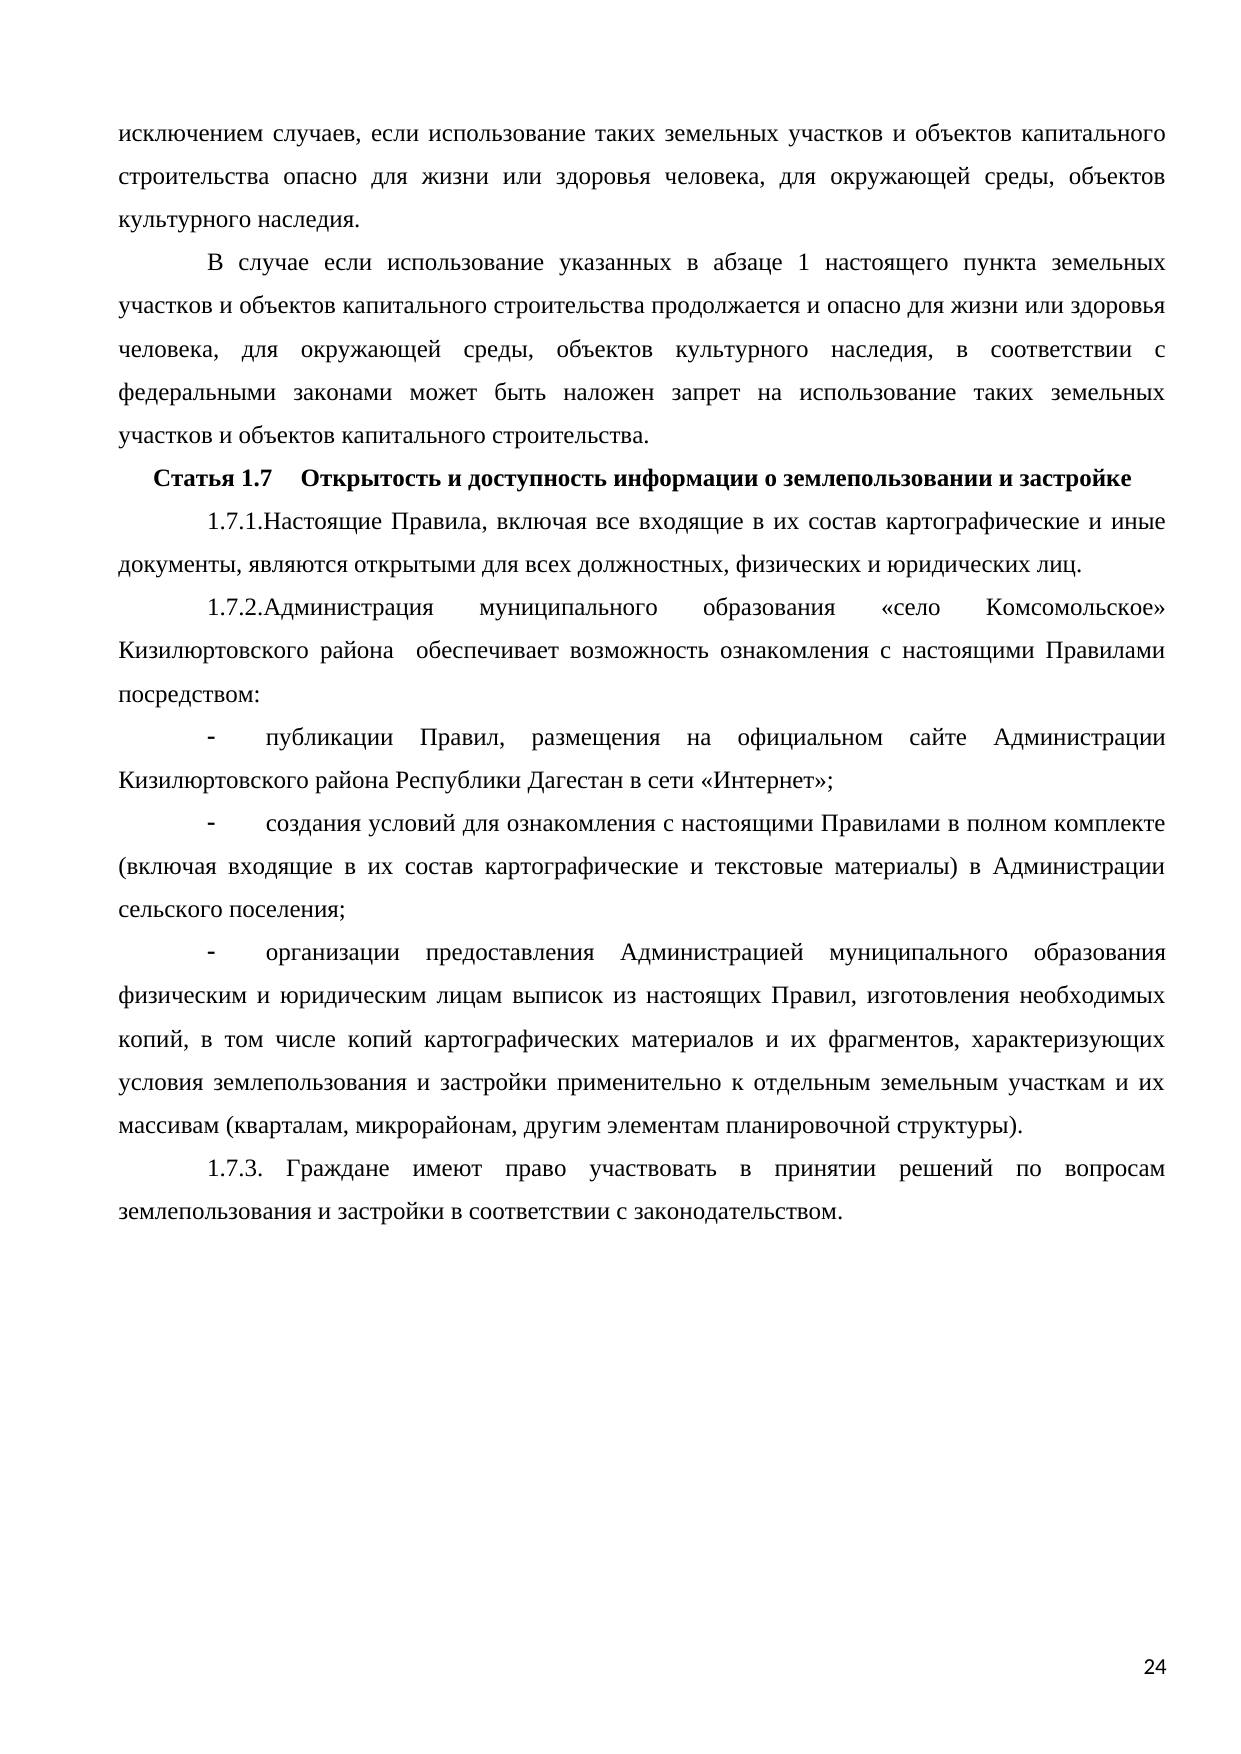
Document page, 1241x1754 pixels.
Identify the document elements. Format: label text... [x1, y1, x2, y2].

list Открытость и доступность информации о землепользовании и застройке [118, 463, 1167, 492]
list создания условий для ознакомления с настоящими Правилами в полном комплекте (включая входящие в их состав картографические и текстовые материалы) в Администрации сельского поселения; [118, 808, 1167, 923]
text 1.7.2.Администрация муниципального образования «село Комсомольское» Кизилюртовского района обеспечивает возможность ознакомления с настоящими Правилами посредством: [118, 592, 1167, 707]
text В случае если использование указанных в абзаце 1 настоящего пункта земельных участков и объектов капитального строительства продолжается и опасно для жизни или здоровья человека, для окружающей среды, объектов культурного наследия, в соответствии с федеральными законами может быть наложен запрет на использование таких земельных участков и объектов капитального строительства. [118, 247, 1167, 449]
text 1.7.1.Настоящие Правила, включая все входящие в их состав картографические и иные документы, являются открытыми для всех должностных, физических и юридических лиц. [118, 506, 1167, 578]
list организации предоставления Администрацией муниципального образования физическим и юридическим лицам выписок из настоящих Правил, изготовления необходимых копий, в том числе копий картографических материалов и их фрагментов, характеризующих условия землепользования и застройки применительно к отдельным земельным участкам и их массивам (кварталам, микрорайонам, другим элементам планировочной структуры). [118, 937, 1167, 1139]
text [118, 118, 1167, 233]
text 1.7.3. Граждане имеют право участвовать в принятии решений по вопросам землепользования и застройки в соответствии с законодательством. [118, 1153, 1167, 1225]
list публикации Правил, размещения на официальном сайте Администрации Кизилюртовского района Республики Дагестан в сети «Интернет»; [118, 722, 1167, 794]
